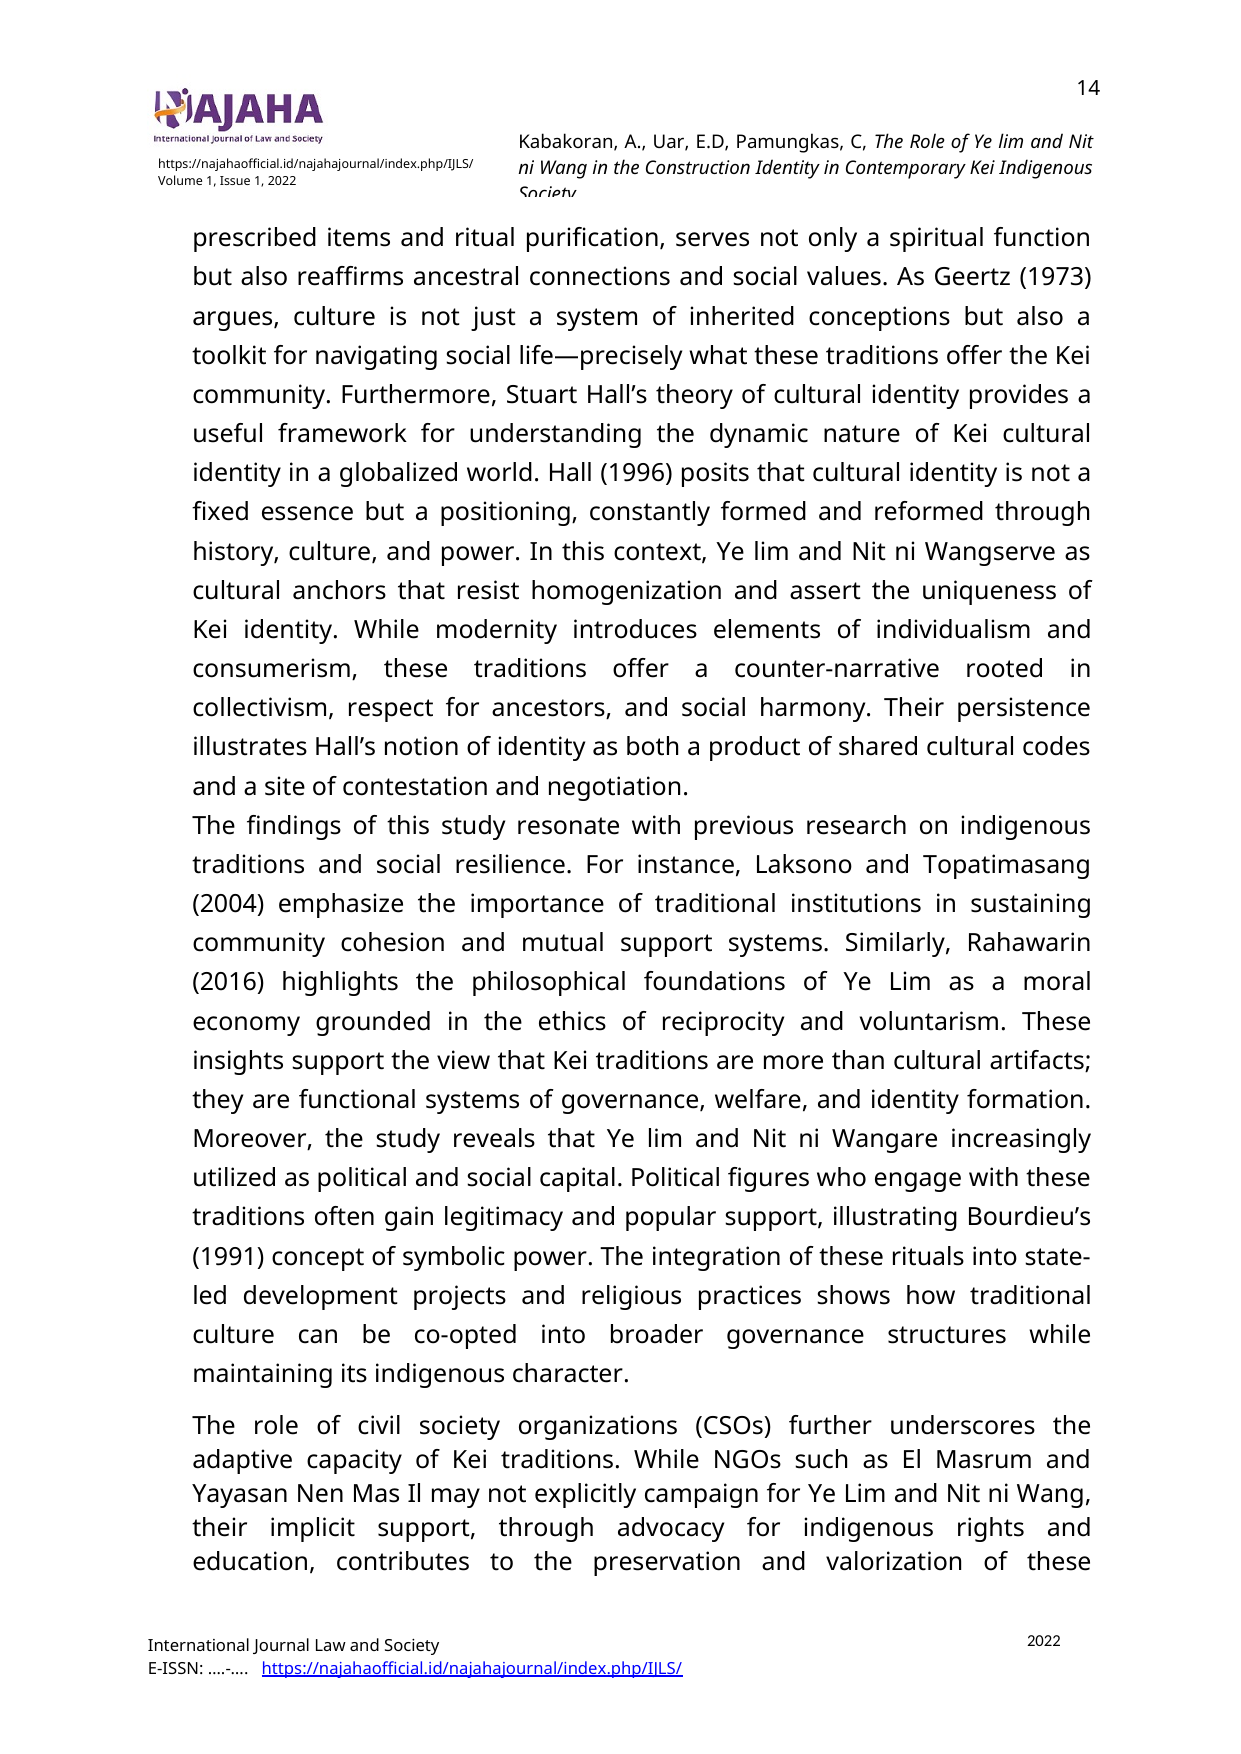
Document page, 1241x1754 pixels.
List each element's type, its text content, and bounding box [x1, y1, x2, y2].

picture [147, 74, 328, 158]
list The findings of this study resonate with previous research on indigenous traditions and social resilience. For instance, Laksono and Topatimasang (2004) emphasize the importance of traditional institutions in sustaining community cohesion and mutual support systems. Similarly, Rahawarin (2016) highlights the philosophical foundations of Ye Lim as a moral economy grounded in the ethics of reciprocity and voluntarism. These insights support the view that Kei traditions are more than cultural artifacts; they are functional systems of governance, welfare, and identity formation. Moreover, the study reveals that Ye lim and Nit ni Wangare increasingly utilized as political and social capital. Political figures who engage with these traditions often gain legitimacy and popular support, illustrating Bourdieu’s (1991) concept of symbolic power. The integration of these rituals into state-led development projects and religious practices shows how traditional culture can be co-opted into broader governance structures while maintaining its indigenous character. [192, 807, 1093, 1390]
